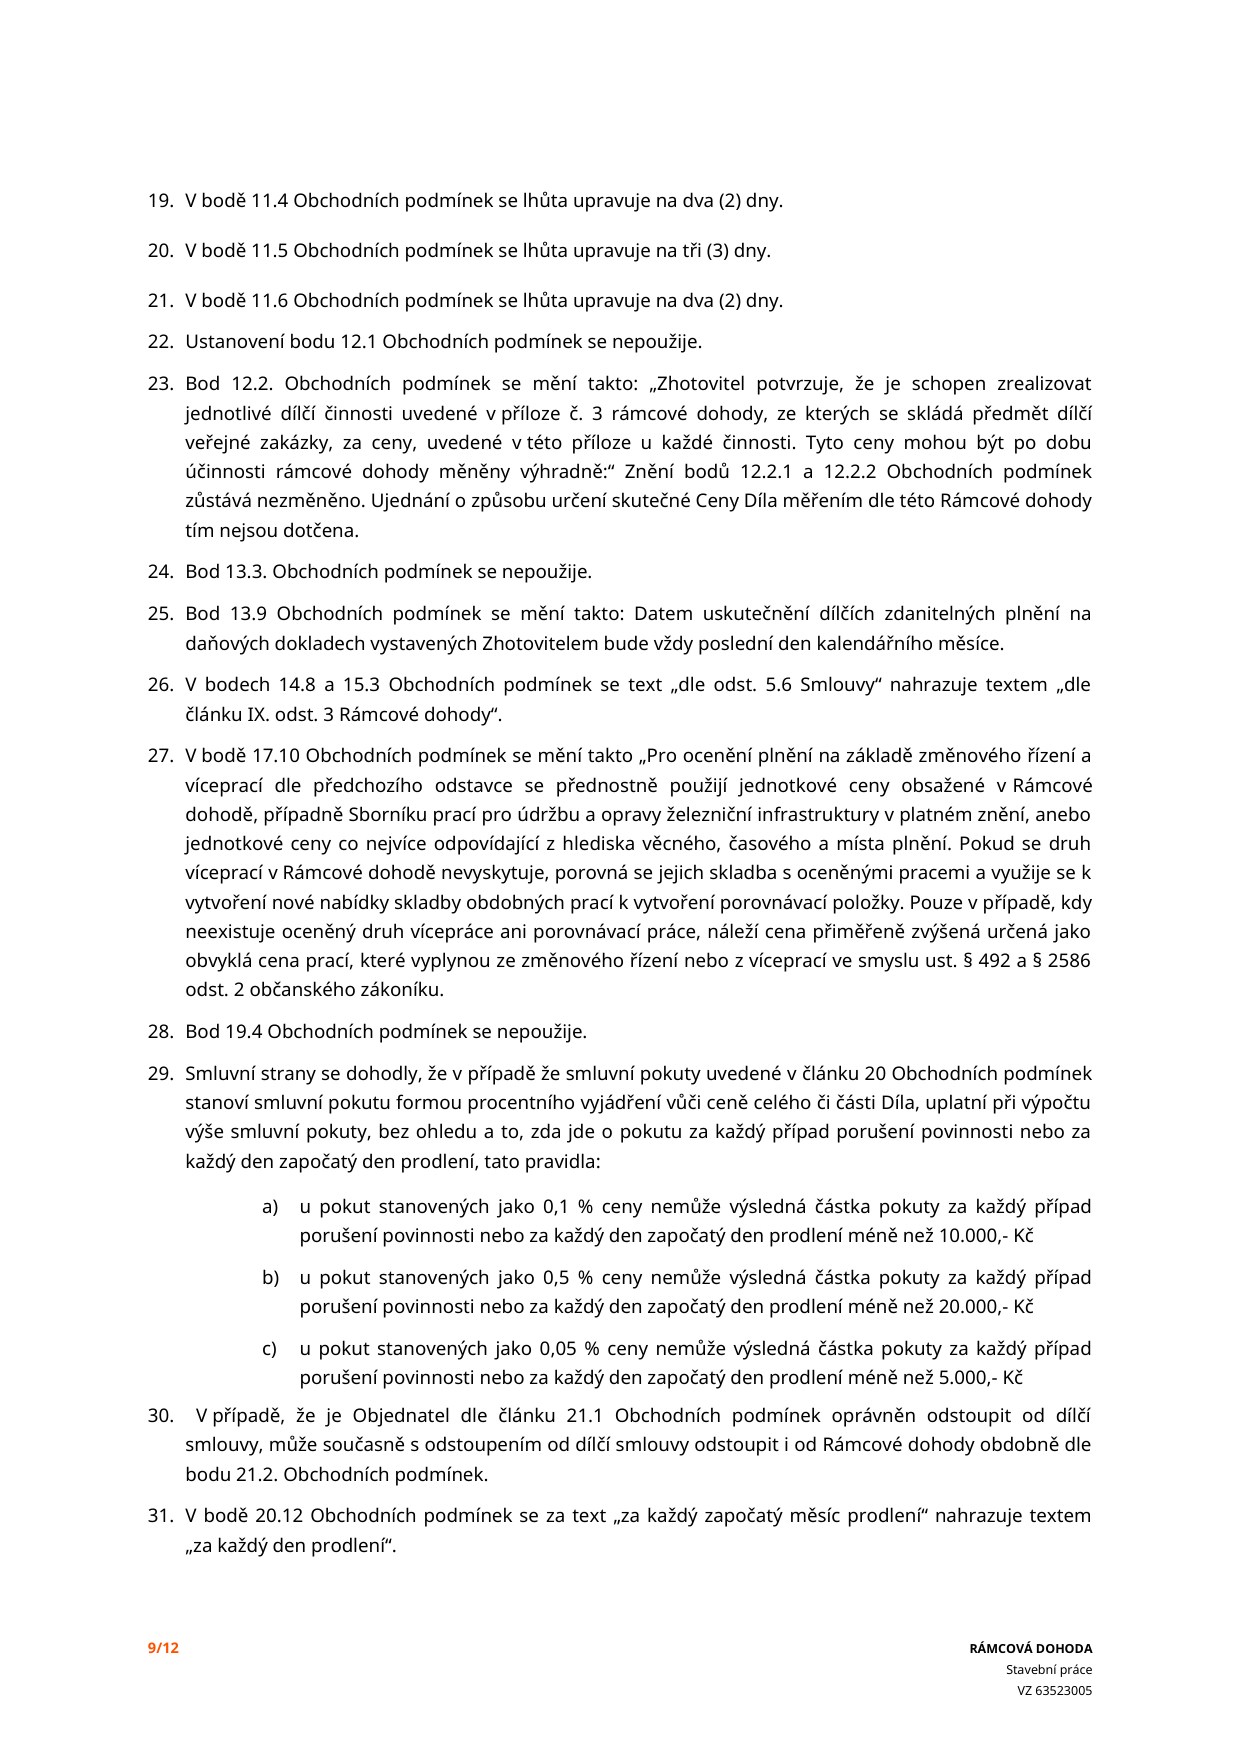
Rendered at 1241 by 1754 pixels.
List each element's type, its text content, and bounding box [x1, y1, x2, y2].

list u pokut stanovených jako 0,1 % ceny nemůže výsledná částka pokuty za každý případ porušení povinnosti nebo za každý den započatý den prodlení méně než 10.000,- Kč [262, 1190, 1093, 1248]
list Bod 13.9 Obchodních podmínek se mění takto: Datem uskutečnění dílčích zdanitelných plnění na daňových dokladech vystavených Zhotovitelem bude vždy poslední den kalendářního měsíce. [148, 601, 1093, 655]
list V bodě 20.12 Obchodních podmínek se za text „za každý započatý měsíc prodlení“ nahrazuje textem „za každý den prodlení“. [148, 1503, 1093, 1557]
list u pokut stanovených jako 0,5 % ceny nemůže výsledná částka pokuty za každý případ porušení povinnosti nebo za každý den započatý den prodlení méně než 20.000,- Kč [262, 1261, 1093, 1319]
list V bodech 14.8 a 15.3 Obchodních podmínek se text „dle odst. 5.6 Smlouvy“ nahrazuje textem „dle článku IX. odst. 3 Rámcové dohody“. [148, 672, 1093, 726]
list Bod 13.3. Obchodních podmínek se nepoužije. [148, 559, 1093, 584]
list Bod 12.2. Obchodních podmínek se mění takto: „Zhotovitel potvrzuje, že je schopen zrealizovat jednotlivé dílčí činnosti uvedené v příloze č. 3 rámcové dohody, ze kterých se skládá předmět dílčí veřejné zakázky, za ceny, uvedené v této příloze u každé činnosti. Tyto ceny mohou být po dobu účinnosti rámcové dohody měněny výhradně:“ Znění bodů 12.2.1 a 12.2.2 Obchodních podmínek zůstává nezměněno. Ujednání o způsobu určení skutečné Ceny Díla měřením dle této Rámcové dohody tím nejsou dotčena. [148, 371, 1093, 542]
list Bod 19.4 Obchodních podmínek se nepoužije. [148, 1018, 1093, 1044]
list u pokut stanovených jako 0,05 % ceny nemůže výsledná částka pokuty za každý případ porušení povinnosti nebo za každý den započatý den prodlení méně než 5.000,- Kč [262, 1332, 1093, 1390]
list V bodě 11.5 Obchodních podmínek se lhůta upravuje na tři (3) dny. [148, 237, 1093, 262]
list Ustanovení bodu 12.1 Obchodních podmínek se nepoužije. [148, 329, 1093, 354]
list V případě, že je Objednatel dle článku 21.1 Obchodních podmínek oprávněn odstoupit od dílčí smlouvy, může současně s odstoupením od dílčí smlouvy odstoupit i od Rámcové dohody obdobně dle bodu 21.2. Obchodních podmínek. [148, 1402, 1093, 1486]
list V bodě 17.10 Obchodních podmínek se mění takto „Pro ocenění plnění na základě změnového řízení a víceprací dle předchozího odstavce se přednostně použijí jednotkové ceny obsažené v Rámcové dohodě, případně Sborníku prací pro údržbu a opravy železniční infrastruktury v platném znění, anebo jednotkové ceny co nejvíce odpovídající z hlediska věcného, časového a místa plnění. Pokud se druh víceprací v Rámcové dohodě nevyskytuje, porovná se jejich skladba s oceněnými pracemi a využije se k vytvoření nové nabídky skladby obdobných prací k vytvoření porovnávací položky. Pouze v případě, kdy neexistuje oceněný druh vícepráce ani porovnávací práce, náleží cena přiměřeně zvýšená určená jako obvyklá cena prací, které vyplynou ze změnového řízení nebo z víceprací ve smyslu ust. § 492 a § 2586 odst. 2 občanského zákoníku. [148, 743, 1093, 1002]
list V bodě 11.4 Obchodních podmínek se lhůta upravuje na dva (2) dny. [148, 187, 1093, 212]
list V bodě 11.6 Obchodních podmínek se lhůta upravuje na dva (2) dny. [148, 287, 1093, 313]
list Smluvní strany se dohodly, že v případě že smluvní pokuty uvedené v článku 20 Obchodních podmínek stanoví smluvní pokutu formou procentního vyjádření vůči ceně celého či části Díla, uplatní při výpočtu výše smluvní pokuty, bez ohledu a to, zda jde o pokutu za každý případ porušení povinnosti nebo za každý den započatý den prodlení, tato pravidla: [148, 1060, 1093, 1174]
